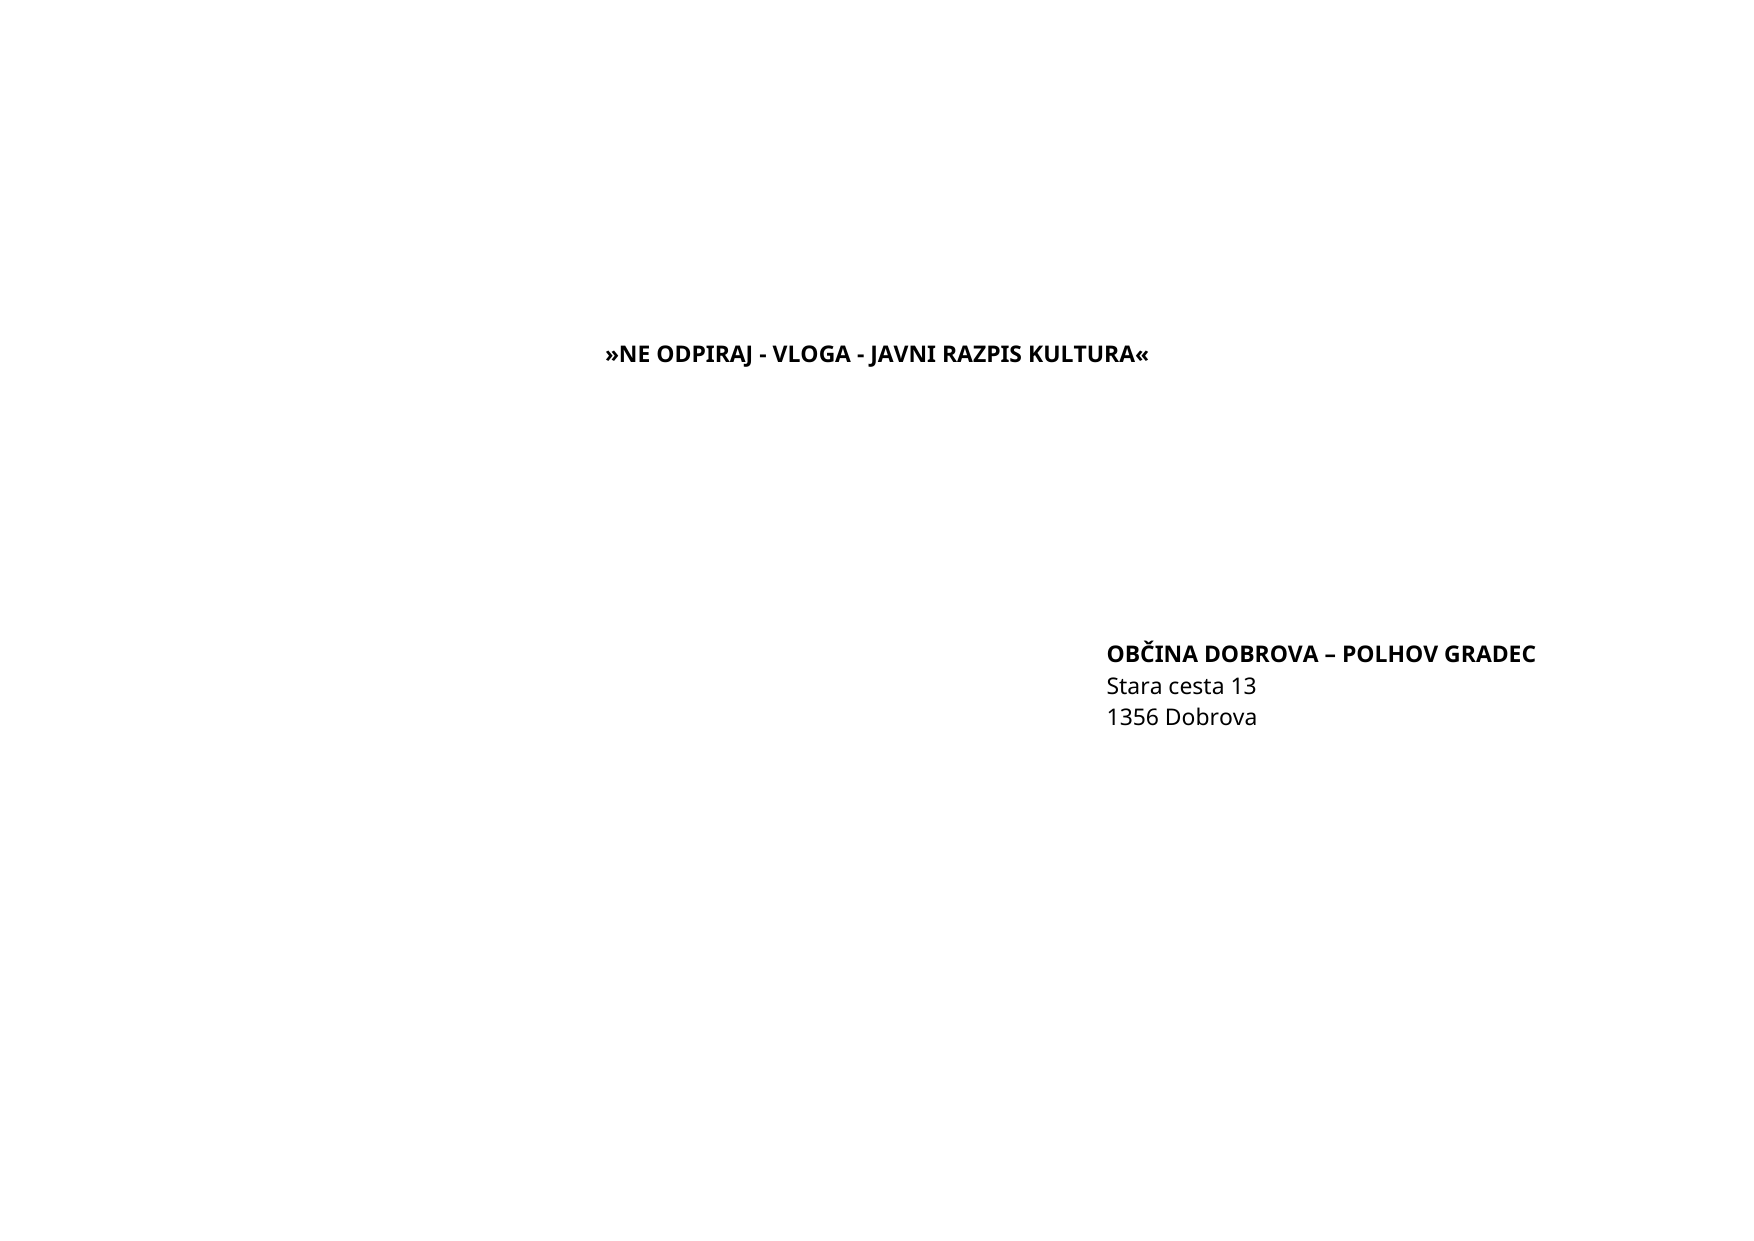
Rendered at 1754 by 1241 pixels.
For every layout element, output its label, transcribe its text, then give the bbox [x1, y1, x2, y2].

text 1356 Dobrova [1033, 701, 1606, 732]
text Stara cesta 13 [1033, 669, 1606, 701]
text OBČINA DOBROVA – POLHOV GRADEC [1033, 638, 1606, 669]
text »NE ODPIRAJ - VLOGA - JAVNI RAZPIS KULTURA« [148, 338, 1606, 369]
